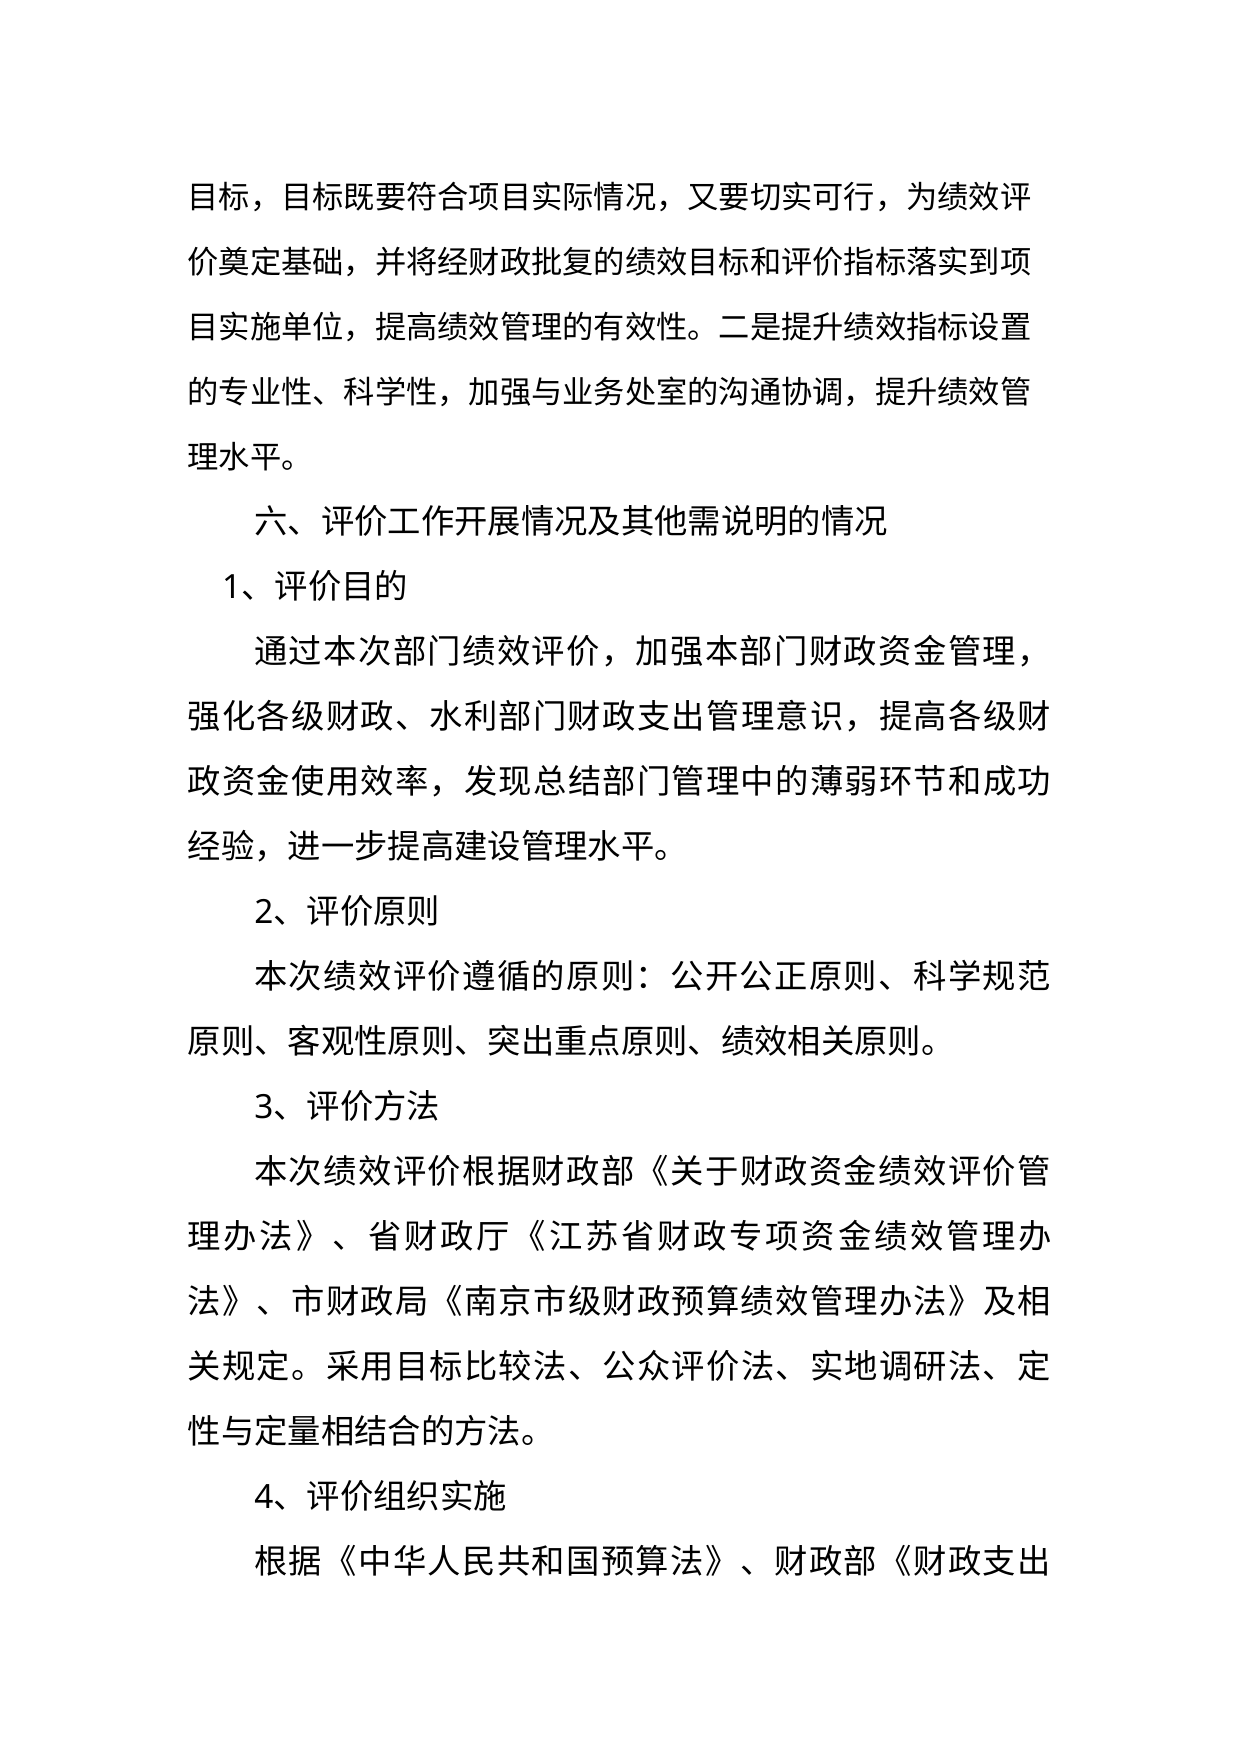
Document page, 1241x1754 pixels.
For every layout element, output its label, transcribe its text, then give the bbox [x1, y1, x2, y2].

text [187, 162, 1053, 487]
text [187, 1527, 1053, 1592]
text 4、评价组织实施 [187, 1462, 1053, 1527]
text 六、评价工作开展情况及其他需说明的情况 [187, 487, 1053, 552]
text 1、评价目的 [187, 552, 1053, 617]
text 2、评价原则 [187, 877, 1053, 942]
text 3、评价方法 [187, 1072, 1053, 1137]
text 通过本次部门绩效评价，加强本部门财政资金管理，强化各级财政、水利部门财政支出管理意识，提高各级财政资金使用效率，发现总结部门管理中的薄弱环节和成功经验，进一步提高建设管理水平。 [187, 617, 1053, 877]
text 本次绩效评价遵循的原则：公开公正原则、科学规范原则、客观性原则、突出重点原则、绩效相关原则。 [187, 942, 1053, 1072]
text 本次绩效评价根据财政部《关于财政资金绩效评价管理办法》、省财政厅《江苏省财政专项资金绩效管理办法》、市财政局《南京市级财政预算绩效管理办法》及相关规定。采用目标比较法、公众评价法、实地调研法、定性与定量相结合的方法。 [187, 1137, 1053, 1462]
